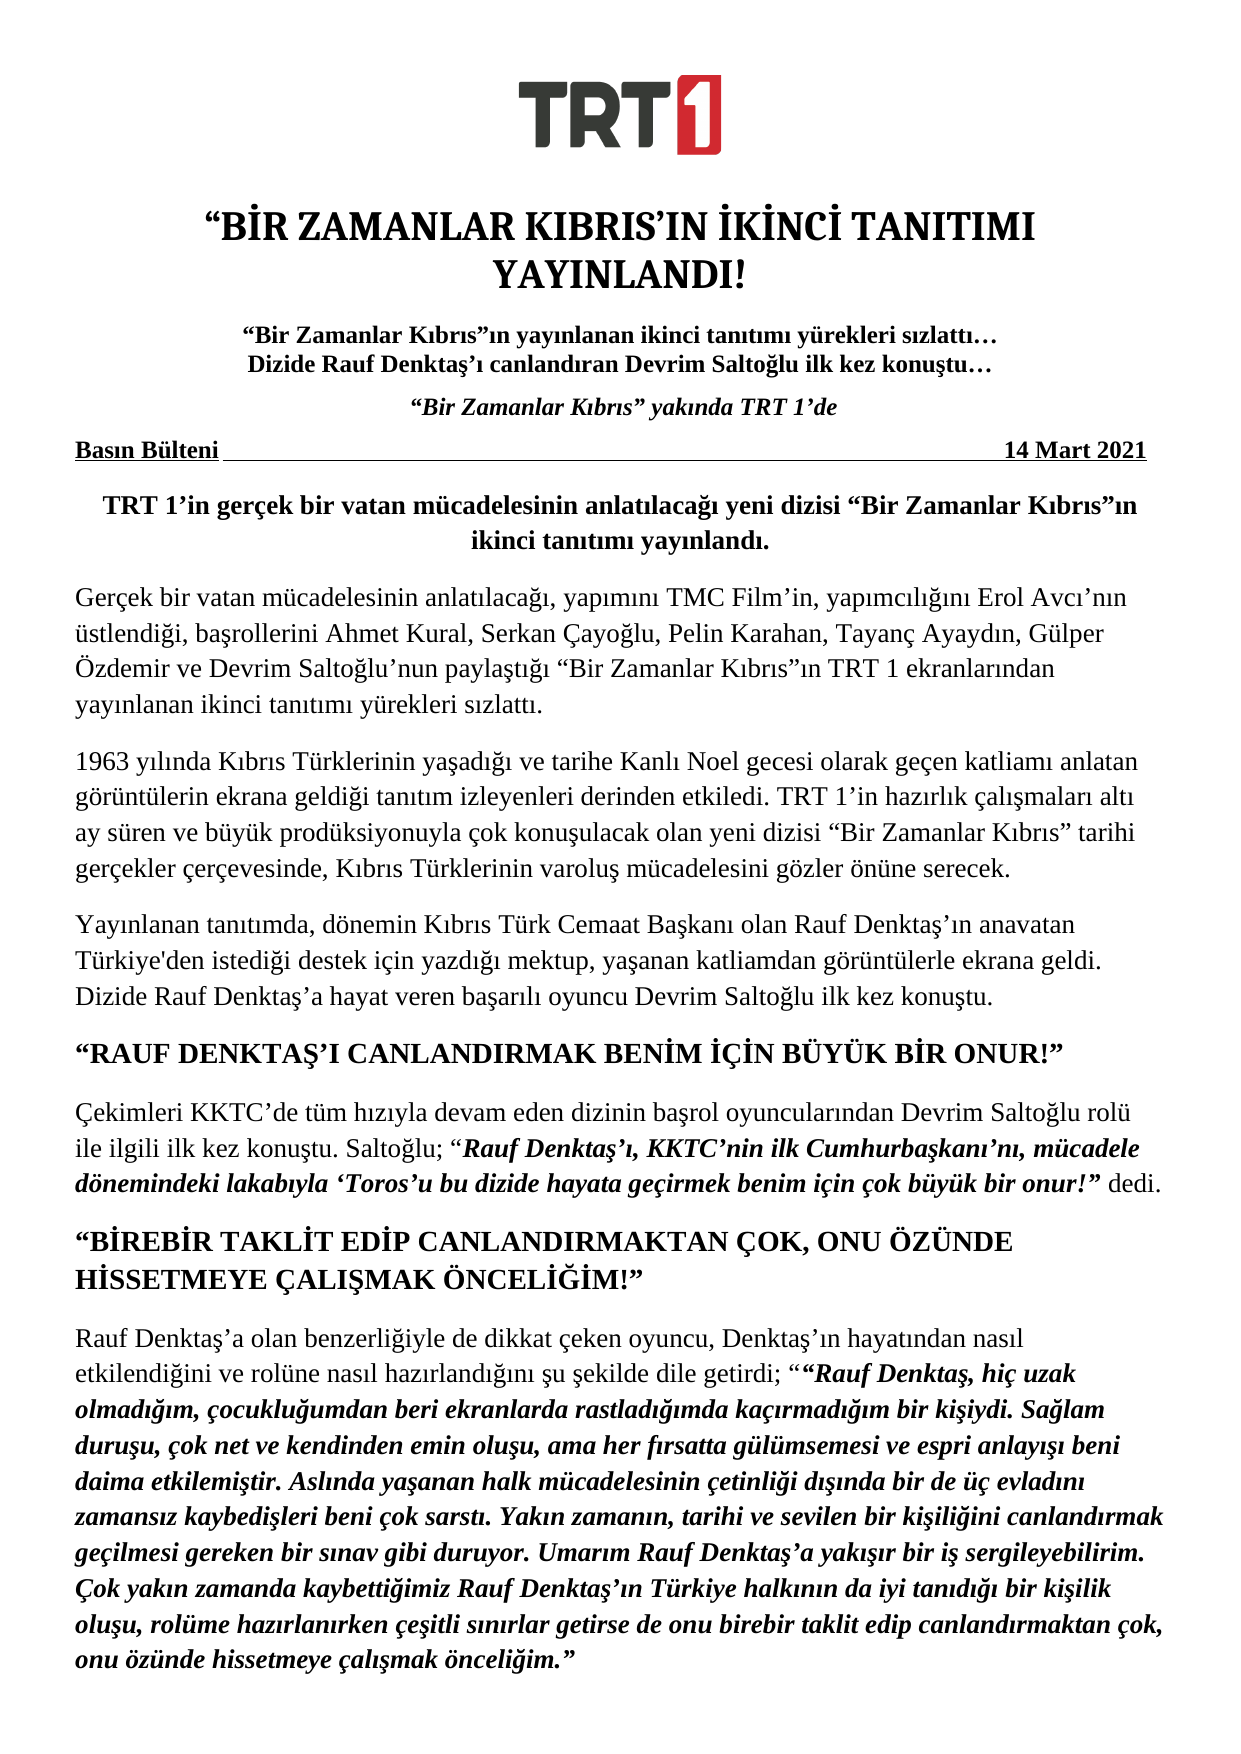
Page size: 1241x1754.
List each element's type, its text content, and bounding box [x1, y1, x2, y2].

text Çekimleri KKTC’de tüm hızıyla devam eden dizinin başrol oyuncularından Devrim Saltoğlu rolü ile ilgili ilk kez konuştu. Saltoğlu; “Rauf Denktaş’ı, KKTC’nin ilk Cumhurbaşkanı’nı, mücadele dönemindeki lakabıyla ‘Toros’u bu dizide hayata geçirmek benim için çok büyük bir onur!” dedi. [75, 1096, 1165, 1198]
text Basın Bülteni 14 Mart 2021 [75, 435, 1165, 464]
text “Bir Zamanlar Kıbrıs” yakında TRT 1’de [75, 392, 1165, 421]
text “BİR ZAMANLAR KIBRIS’IN İKİNCİ TANITIMI YAYINLANDI! [75, 203, 1165, 299]
text “Bir Zamanlar Kıbrıs”ın yayınlanan ikinci tanıtımı yürekleri sızlattı… [75, 320, 1165, 349]
text Dizide Rauf Denktaş’ı canlandıran Devrim Saltoğlu ilk kez konuştu… [75, 349, 1165, 377]
text Yayınlanan tanıtımda, dönemin Kıbrıs Türk Cemaat Başkanı olan Rauf Denktaş’ın anavatan Türkiye'den istediği destek için yazdığı mektup, yaşanan katliamdan görüntülerle ekrana geldi. Dizide Rauf Denktaş’a hayat veren başarılı oyuncu Devrim Saltoğlu ilk kez konuştu. [75, 908, 1165, 1011]
text “RAUF DENKTAŞ’I CANLANDIRMAK BENİM İÇİN BÜYÜK BİR ONUR!” [75, 1037, 1165, 1070]
picture [518, 75, 722, 155]
text Gerçek bir vatan mücadelesinin anlatılacağı, yapımını TMC Film’in, yapımcılığını Erol Avcı’nın üstlendiği, başrollerini Ahmet Kural, Serkan Çayoğlu, Pelin Karahan, Tayanç Ayaydın, Gülper Özdemir ve Devrim Saltoğlu’nun paylaştığı “Bir Zamanlar Kıbrıs”ın TRT 1 ekranlarından yayınlanan ikinci tanıtımı yürekleri sızlattı. [75, 581, 1165, 719]
text “BİREBİR TAKLİT EDİP CANLANDIRMAKTAN ÇOK, ONU ÖZÜNDE HİSSETMEYE ÇALIŞMAK ÖNCELİĞİM!” [75, 1224, 1165, 1296]
text 1963 yılında Kıbrıs Türklerinin yaşadığı ve tarihe Kanlı Noel gecesi olarak geçen katliamı anlatan görüntülerin ekrana geldiği tanıtım izleyenleri derinden etkiledi. TRT 1’in hazırlık çalışmaları altı ay süren ve büyük prodüksiyonuyla çok konuşulacak olan yeni dizisi “Bir Zamanlar Kıbrıs” tarihi gerçekler çerçevesinde, Kıbrıs Türklerinin varoluş mücadelesini gözler önüne serecek. [75, 745, 1165, 883]
text TRT 1’in gerçek bir vatan mücadelesinin anlatılacağı yeni dizisi “Bir Zamanlar Kıbrıs”ın ikinci tanıtımı yayınlandı. [75, 489, 1165, 556]
text Rauf Denktaş’a olan benzerliğiyle de dikkat çeken oyuncu, Denktaş’ın hayatından nasıl etkilendiğini ve rolüne nasıl hazırlandığını şu şekilde dile getirdi; ““Rauf Denktaş, hiç uzak olmadığım, çocukluğumdan beri ekranlarda rastladığımda kaçırmadığım bir kişiydi. Sağlam duruşu, çok net ve kendinden emin oluşu, ama her fırsatta gülümsemesi ve espri anlayışı beni daima etkilemiştir. Aslında yaşanan halk mücadelesinin çetinliği dışında bir de üç evladını zamansız kaybedişleri beni çok sarstı. Yakın zamanın, tarihi ve sevilen bir kişiliğini canlandırmak geçilmesi gereken bir sınav gibi duruyor. Umarım Rauf Denktaş’a yakışır bir iş sergileyebilirim. Çok yakın zamanda kaybettiğimiz Rauf Denktaş’ın Türkiye halkının da iyi tanıdığı bir kişilik oluşu, rolüme hazırlanırken çeşitli sınırlar getirse de onu birebir taklit edip canlandırmaktan çok, onu özünde hissetmeye çalışmak önceliğim.” [75, 1322, 1165, 1674]
